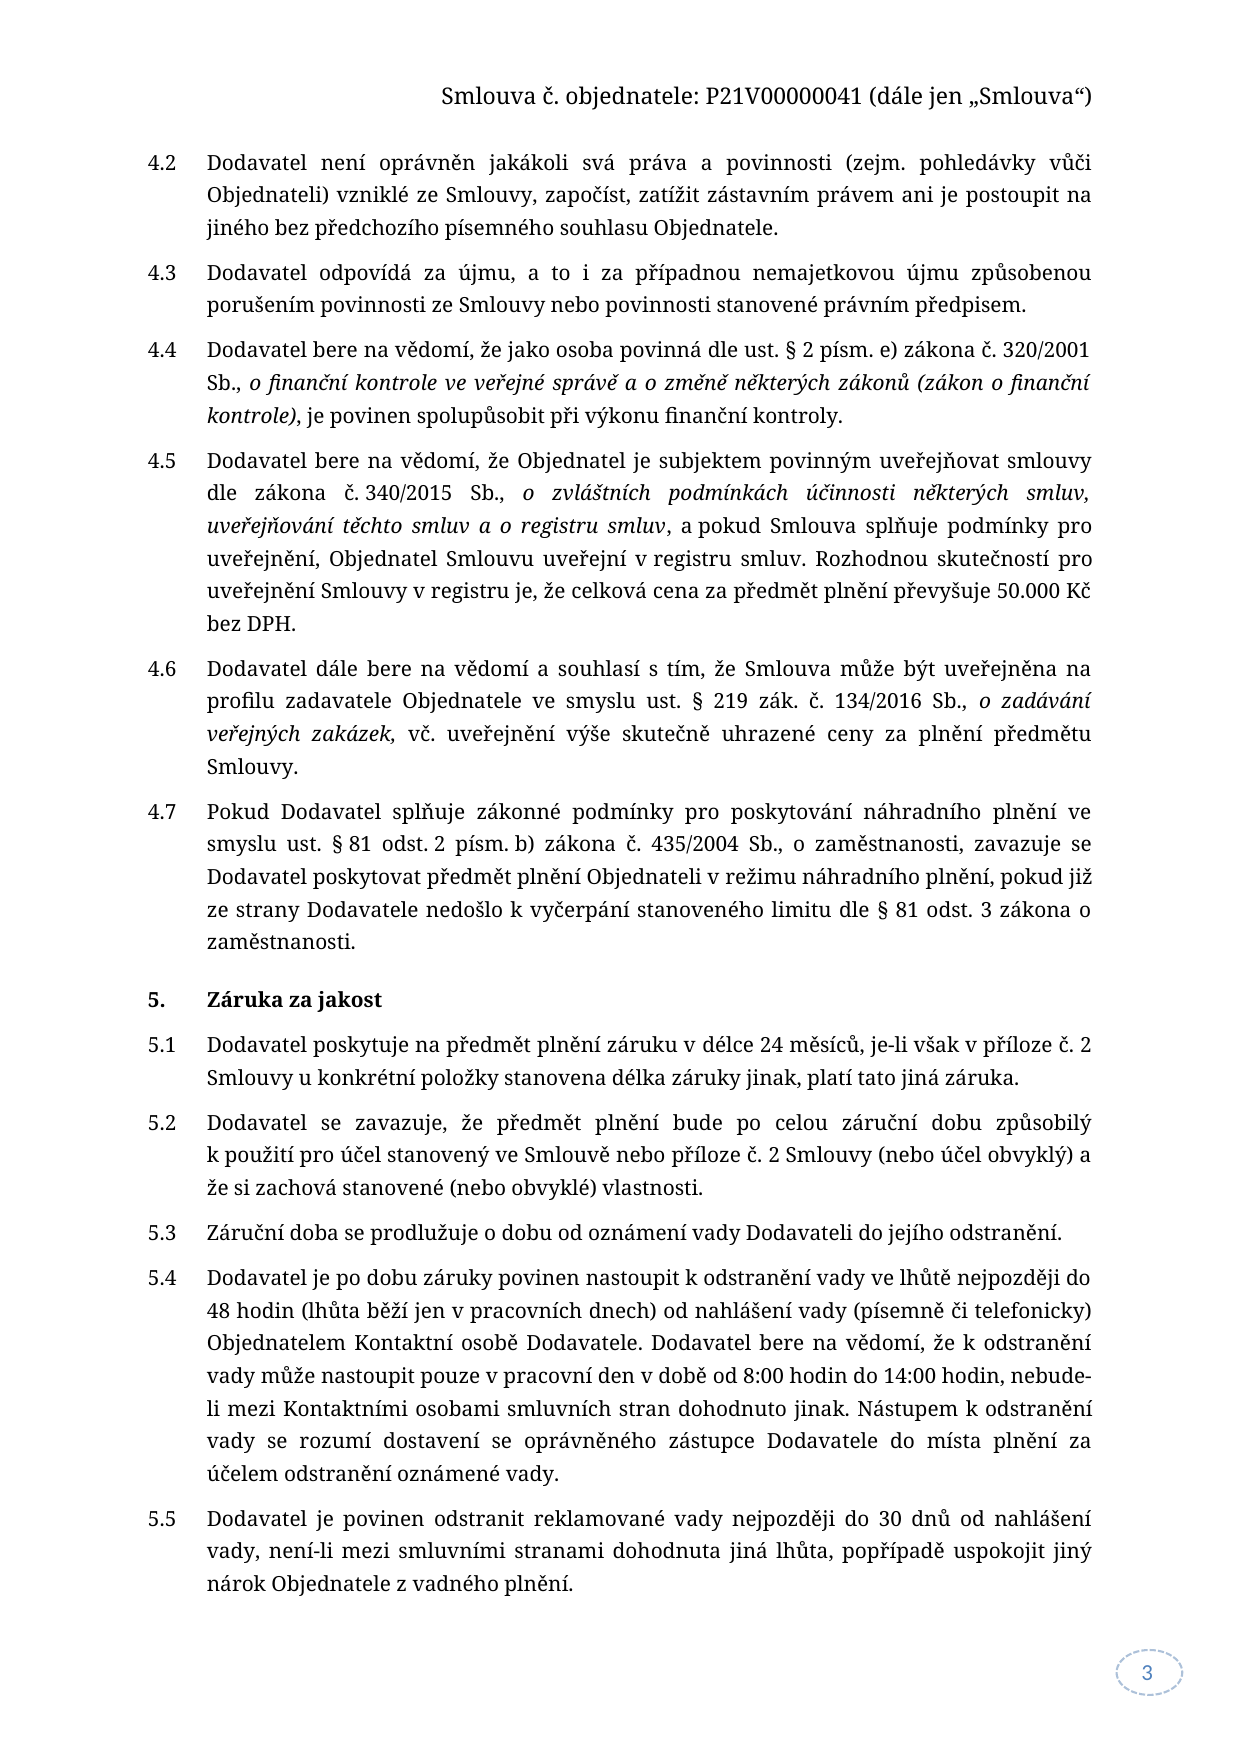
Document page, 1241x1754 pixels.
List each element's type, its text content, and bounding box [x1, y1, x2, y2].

list Dodavatel se zavazuje, že předmět plnění bude po celou záruční dobu způsobilý k použití pro účel stanovený ve Smlouvě nebo příloze č. 2 Smlouvy (nebo účel obvyklý) a že si zachová stanovené (nebo obvyklé) vlastnosti. [148, 1108, 1093, 1201]
list Dodavatel bere na vědomí, že Objednatel je subjektem povinným uveřejňovat smlouvy dle zákona č. 340/2015 Sb., o zvláštních podmínkách účinnosti některých smluv, uveřejňování těchto smluv a o registru smluv, a pokud Smlouva splňuje podmínky pro uveřejnění, Objednatel Smlouvu uveřejní v registru smluv. Rozhodnou skutečností pro uveřejnění Smlouvy v registru je, že celková cena za předmět plnění převyšuje 50.000 Kč bez DPH. [148, 446, 1093, 637]
list Dodavatel je po dobu záruky povinen nastoupit k odstranění vady ve lhůtě nejpozději do 48 hodin (lhůta běží jen v pracovních dnech) od nahlášení vady (písemně či telefonicky) Objednatelem Kontaktní osobě Dodavatele. Dodavatel bere na vědomí, že k odstranění vady může nastoupit pouze v pracovní den v době od 8:00 hodin do 14:00 hodin, nebude-li mezi Kontaktními osobami smluvních stran dohodnuto jinak. Nástupem k odstranění vady se rozumí dostavení se oprávněného zástupce Dodavatele do místa plnění za účelem odstranění oznámené vady. [148, 1263, 1093, 1487]
list Záruční doba se prodlužuje o dobu od oznámení vady Dodavateli do jejího odstranění. [148, 1218, 1093, 1247]
list Dodavatel odpovídá za újmu, a to i za případnou nemajetkovou újmu způsobenou porušením povinnosti ze Smlouvy nebo povinnosti stanovené právním předpisem. [148, 258, 1093, 319]
list Dodavatel není oprávněn jakákoli svá práva a povinnosti (zejm. pohledávky vůči Objednateli) vzniklé ze Smlouvy, započíst, zatížit zástavním právem ani je postoupit na jiného bez předchozího písemného souhlasu Objednatele. [148, 148, 1093, 241]
list Pokud Dodavatel splňuje zákonné podmínky pro poskytování náhradního plnění ve smyslu ust. § 81 odst. 2 písm. b) zákona č. 435/2004 Sb., o zaměstnanosti, zavazuje se Dodavatel poskytovat předmět plnění Objednateli v režimu náhradního plnění, pokud již ze strany Dodavatele nedošlo k vyčerpání stanoveného limitu dle § 81 odst. 3 zákona o zaměstnanosti. [148, 797, 1093, 956]
list Dodavatel dále bere na vědomí a souhlasí s tím, že Smlouva může být uveřejněna na profilu zadavatele Objednatele ve smyslu ust. § 219 zák. č. 134/2016 Sb., o zadávání veřejných zakázek, vč. uveřejnění výše skutečně uhrazené ceny za plnění předmětu Smlouvy. [148, 654, 1093, 780]
list Dodavatel bere na vědomí, že jako osoba povinná dle ust. § 2 písm. e) zákona č. 320/2001 Sb., o finanční kontrole ve veřejné správě a o změně některých zákonů (zákon o finanční kontrole), je povinen spolupůsobit při výkonu finanční kontroly. [148, 336, 1093, 429]
list Dodavatel je povinen odstranit reklamované vady nejpozději do 30 dnů od nahlášení vady, není-li mezi smluvními stranami dohodnuta jiná lhůta, popřípadě uspokojit jiný nárok Objednatele z vadného plnění. [148, 1504, 1093, 1598]
list Záruka za jakost [148, 985, 1093, 1013]
list Dodavatel poskytuje na předmět plnění záruku v délce 24 měsíců, je-li však v příloze č. 2 Smlouvy u konkrétní položky stanovena délka záruky jinak, platí tato jiná záruka. [148, 1030, 1093, 1091]
